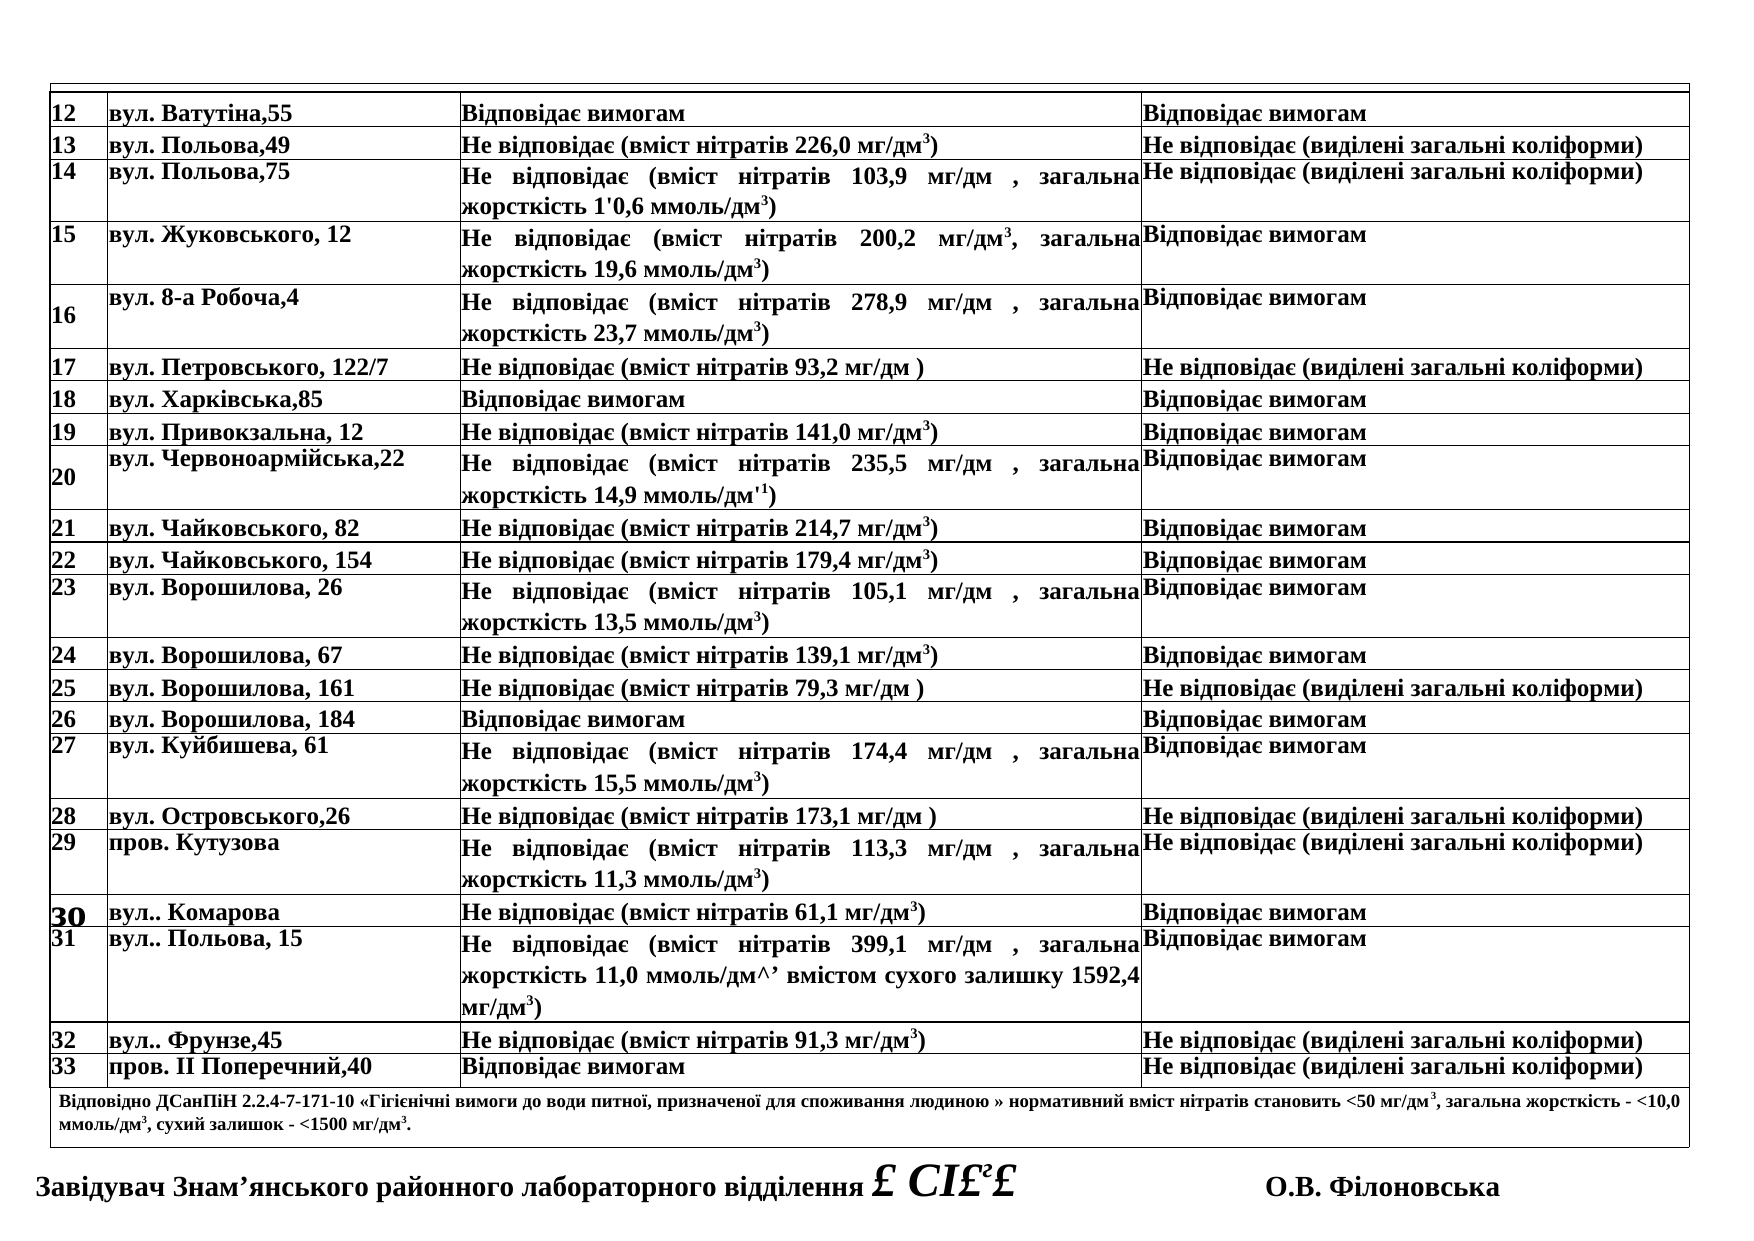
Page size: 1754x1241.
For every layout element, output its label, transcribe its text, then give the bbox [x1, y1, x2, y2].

table_cell Не відповідає (вміст нітратів 139,1 мг/дм3) [461, 638, 1141, 669]
table_cell вул. Польова,49 [108, 127, 460, 158]
table_cell вул. Жуковського, 12 [108, 222, 460, 284]
table_cell 31 [51, 927, 107, 1021]
table_cell 33 [51, 1054, 107, 1087]
table_cell 27 [51, 734, 107, 797]
table_cell Не відповідає (вміст нітратів 91,3 мг/дм3) [461, 1023, 1141, 1053]
table_cell Не відповідає (виділені загальні коліформи) [1142, 670, 1689, 701]
table_cell 18 [51, 381, 107, 412]
table_cell 32 [51, 1023, 107, 1053]
table_cell Відповідає вимогам [1142, 446, 1689, 509]
table_cell вул.. Фрунзе,45 [108, 1023, 460, 1053]
table_cell вул. Петровського, 122/7 [108, 349, 460, 380]
table_cell Відповідає вимогам [1142, 414, 1689, 445]
table_cell вул.. Польова, 15 [108, 927, 460, 1021]
table_cell 21 [51, 510, 107, 541]
table_cell 22 [51, 543, 107, 574]
table_cell Відповідає вимогам [1142, 734, 1689, 797]
table_cell Не відповідає (вміст нітратів 79,3 мг/дм ) [461, 670, 1141, 701]
table_cell Не відповідає (вміст нітратів 226,0 мг/дм3) [461, 127, 1141, 158]
table_cell 24 [51, 638, 107, 669]
table_cell Відповідає вимогам [1142, 381, 1689, 412]
table_cell Не відповідає (виділені загальні коліформи) [1142, 160, 1689, 221]
table_cell вул. Островського,26 [108, 799, 460, 829]
table_cell Не відповідає (виділені загальні коліформи) [1142, 349, 1689, 380]
table_cell Відповідає вимогам [1142, 575, 1689, 637]
table_cell 13 [51, 127, 107, 158]
table_cell Не відповідає (вміст нітратів 103,9 мг/дм , загальна жорсткість 1'0,6 ммоль/дм3) [461, 160, 1141, 221]
table_cell Відповідає вимогам [1142, 510, 1689, 541]
table_cell Відповідає вимогам [1142, 895, 1689, 926]
table_cell вул. Ворошилова, 161 [108, 670, 460, 701]
table_cell вул. Харківська,85 [108, 381, 460, 412]
table_cell 23 [51, 575, 107, 637]
table_cell пров. II Поперечний,40 [108, 1054, 460, 1087]
table_cell Не відповідає (вміст нітратів 399,1 мг/дм , загальна жорсткість 11,0 ммоль/дм^’ вмістом сухого залишку 1592,4 мг/дм3) [461, 927, 1141, 1021]
table_cell Не відповідає (вміст нітратів 214,7 мг/дм3) [461, 510, 1141, 541]
table_cell вул. 8-а Робоча,4 [108, 285, 460, 348]
table_cell вул. Ворошилова, 184 [108, 702, 460, 733]
text Завідувач Знам’янського районного лабораторного відділення £ СІ£г£ О.В. Філоновська [35, 1158, 1703, 1206]
table_cell вул. Чайковського, 82 [108, 510, 460, 541]
table_cell вул. Привокзальна, 12 [108, 414, 460, 445]
table_cell Не відповідає (вміст нітратів 174,4 мг/дм , загальна жорсткість 15,5 ммоль/дм3) [461, 734, 1141, 797]
table_cell Не відповідає (вміст нітратів 179,4 мг/дм3) [461, 543, 1141, 574]
table_cell 25 [51, 670, 107, 701]
table_header вул. Ватутіна,55 [108, 93, 460, 126]
table_cell Відповідає вимогам [461, 1054, 1141, 1087]
table_cell Не відповідає (виділені загальні коліформи) [1142, 127, 1689, 158]
table_cell Не відповідає (виділені загальні коліформи) [1142, 830, 1689, 894]
table_cell Не відповідає (вміст нітратів 61,1 мг/дм3) [461, 895, 1141, 926]
table_cell зо [51, 895, 107, 926]
table_cell Не відповідає (вміст нітратів 278,9 мг/дм , загальна жорсткість 23,7 ммоль/дм3) [461, 285, 1141, 348]
table_cell Відповідає вимогам [461, 381, 1141, 412]
table_cell вул. Червоноармійська,22 [108, 446, 460, 509]
table_header 12 [51, 93, 107, 126]
table_cell Відповідає вимогам [1142, 285, 1689, 348]
table_cell Не відповідає (вміст нітратів 235,5 мг/дм , загальна жорсткість 14,9 ммоль/дм'1) [461, 446, 1141, 509]
table_cell Не відповідає (виділені загальні коліформи) [1142, 1054, 1689, 1087]
table_cell Відповідає вимогам [1142, 702, 1689, 733]
table_cell 19 [51, 414, 107, 445]
table_header Відповідає вимогам [461, 93, 1141, 126]
table_cell 26 [51, 702, 107, 733]
table_cell Не відповідає (вміст нітратів 113,3 мг/дм , загальна жорсткість 11,3 ммоль/дм3) [461, 830, 1141, 894]
table_header Відповідає вимогам [1142, 93, 1689, 126]
table_cell вул. Ворошилова, 67 [108, 638, 460, 669]
table_cell 14 [51, 160, 107, 221]
table_cell 29 [51, 830, 107, 894]
table_cell 15 [51, 222, 107, 284]
table_cell вул.. Комарова [108, 895, 460, 926]
table_cell Не відповідає (виділені загальні коліформи) [1142, 1023, 1689, 1053]
table_cell Не відповідає (виділені загальні коліформи) [1142, 799, 1689, 829]
text Відповідно ДСанПіН 2.2.4-7-171-10 «Гігієнічні вимоги до води питної, призначеної для споживання людиною » нормативний вміст нітратів становить <50 мг/дм3, загальна жорсткість - <10,0 ммоль/дм3, сухий залишок - <1500 мг/дм3. [59, 1088, 1680, 1135]
table_cell Відповідає вимогам [461, 702, 1141, 733]
table_cell 20 [51, 446, 107, 509]
table_cell Не відповідає (вміст нітратів 105,1 мг/дм , загальна жорсткість 13,5 ммоль/дм3) [461, 575, 1141, 637]
table_cell Не відповідає (вміст нітратів 173,1 мг/дм ) [461, 799, 1141, 829]
table_cell Не відповідає (вміст нітратів 200,2 мг/дм3, загальна жорсткість 19,6 ммоль/дм3) [461, 222, 1141, 284]
table_cell вул. Ворошилова, 26 [108, 575, 460, 637]
table_cell пров. Кутузова [108, 830, 460, 894]
table_cell Не відповідає (вміст нітратів 141,0 мг/дм3) [461, 414, 1141, 445]
table_cell вул. Куйбишева, 61 [108, 734, 460, 797]
table_cell 17 [51, 349, 107, 380]
table_cell Відповідає вимогам [1142, 927, 1689, 1021]
table_cell Відповідає вимогам [1142, 222, 1689, 284]
table_cell 28 [51, 799, 107, 829]
table_cell Відповідає вимогам [1142, 543, 1689, 574]
table_cell вул. Чайковського, 154 [108, 543, 460, 574]
table_cell 16 [51, 285, 107, 348]
table_cell Відповідає вимогам [1142, 638, 1689, 669]
table_cell вул. Польова,75 [108, 160, 460, 221]
table_cell Не відповідає (вміст нітратів 93,2 мг/дм ) [461, 349, 1141, 380]
